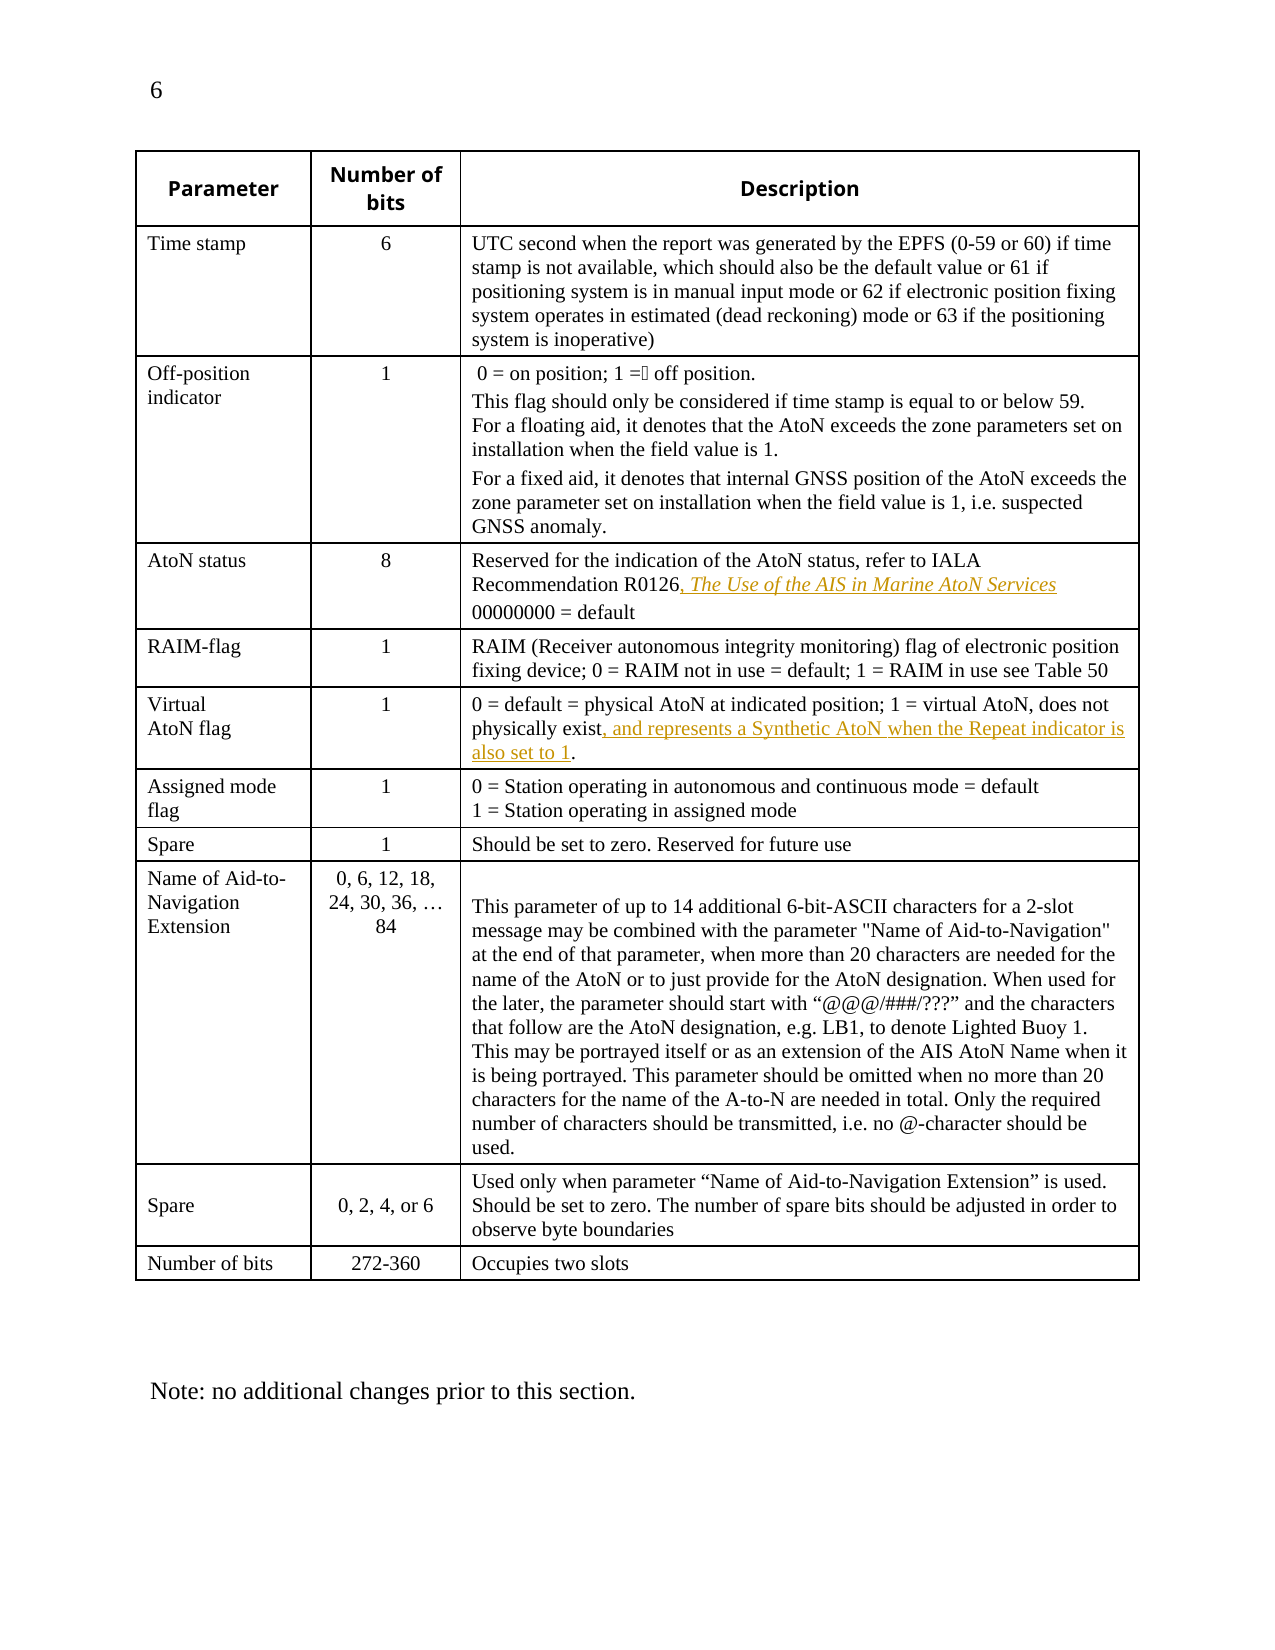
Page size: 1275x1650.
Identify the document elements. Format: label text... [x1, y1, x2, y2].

table_cell Should be set to zero. Reserved for future use [461, 828, 1138, 860]
table_cell Reserved for the indication of the AtoN status, refer to IALA Recommendation R0126 00000000 = default [461, 544, 1138, 628]
table_cell Spare [137, 1165, 310, 1245]
table_cell RAIM (Receiver autonomous integrity monitoring) flag of electronic position fixing device; 0 = RAIM not in use = default; 1 = RAIM in use see Table 50 [461, 630, 1138, 686]
table_cell Occupies two slots [461, 1247, 1138, 1279]
table_cell 0 = default = physical AtoN at indicated position; 1 = virtual AtoN, does not physically exist. [461, 688, 1138, 768]
table_cell 0 = on position; 1 = off position. This flag should only be considered if time stamp is equal to or below 59. For a floating aid, it denotes that the AtoN exceeds the zone parameters set on installation when the field value is 1. For a fixed aid, it denotes that internal GNSS position of the AtoN exceeds the zone parameter set on installation when the field value is 1, i.e. suspected GNSS anomaly. [461, 357, 1138, 542]
table_cell 1 [312, 357, 460, 542]
table_header Description [461, 152, 1138, 225]
table_cell This parameter of up to 14 additional 6-bit-ASCII characters for a 2-slot message may be combined with the parameter "Name of Aid-to-Navigation" at the end of that parameter, when more than 20 characters are needed for the name of the AtoN or to just provide for the AtoN designation. When used for the later, the parameter should start with “@@@/###/???” and the characters that follow are the AtoN designation, e.g. LB1, to denote Lighted Buoy 1. This may be portrayed itself or as an extension of the AIS AtoN Name when it is being portrayed. This parameter should be omitted when no more than 20 characters for the name of the A-to-N are needed in total. Only the required number of characters should be transmitted, i.e. no @-character should be used. [461, 862, 1138, 1163]
table_cell Number of bits [137, 1247, 310, 1279]
table_cell 1 [312, 630, 460, 686]
text Note: no additional changes prior to this section. [150, 1376, 1125, 1404]
table_cell RAIM-flag [137, 630, 310, 686]
table_cell 1 [312, 828, 460, 860]
table_header Number of bits [312, 152, 460, 225]
table_cell Virtual AtoN flag [137, 688, 310, 768]
table_cell 6 [312, 227, 460, 355]
table_cell Used only when parameter “Name of Aid-to-Navigation Extension” is used. Should be set to zero. The number of spare bits should be adjusted in order to observe byte boundaries [461, 1165, 1138, 1245]
table_cell Name of Aid-to-Navigation Extension [137, 862, 310, 1163]
table_cell 0, 6, 12, 18, 24, 30, 36, … 84 [312, 862, 460, 1163]
table_cell 0 = Station operating in autonomous and continuous mode = default 1 = Station operating in assigned mode [461, 770, 1138, 826]
table_cell 272-360 [312, 1247, 460, 1279]
table_cell 1 [312, 770, 460, 826]
table_cell Off-position indicator [137, 357, 310, 542]
table_cell Spare [137, 828, 310, 860]
table_cell 1 [312, 688, 460, 768]
table_cell UTC second when the report was generated by the EPFS (0-59 or 60) if time stamp is not available, which should also be the default value or 61 if positioning system is in manual input mode or 62 if electronic position fixing system operates in estimated (dead reckoning) mode or 63 if the positioning system is inoperative) [461, 227, 1138, 355]
table_cell Time stamp [137, 227, 310, 355]
table_cell 0, 2, 4, or 6 [312, 1165, 460, 1245]
table_cell 8 [312, 544, 460, 628]
table_cell Assigned mode flag [137, 770, 310, 826]
table_cell AtoN status [137, 544, 310, 628]
table_header Parameter [137, 152, 310, 225]
